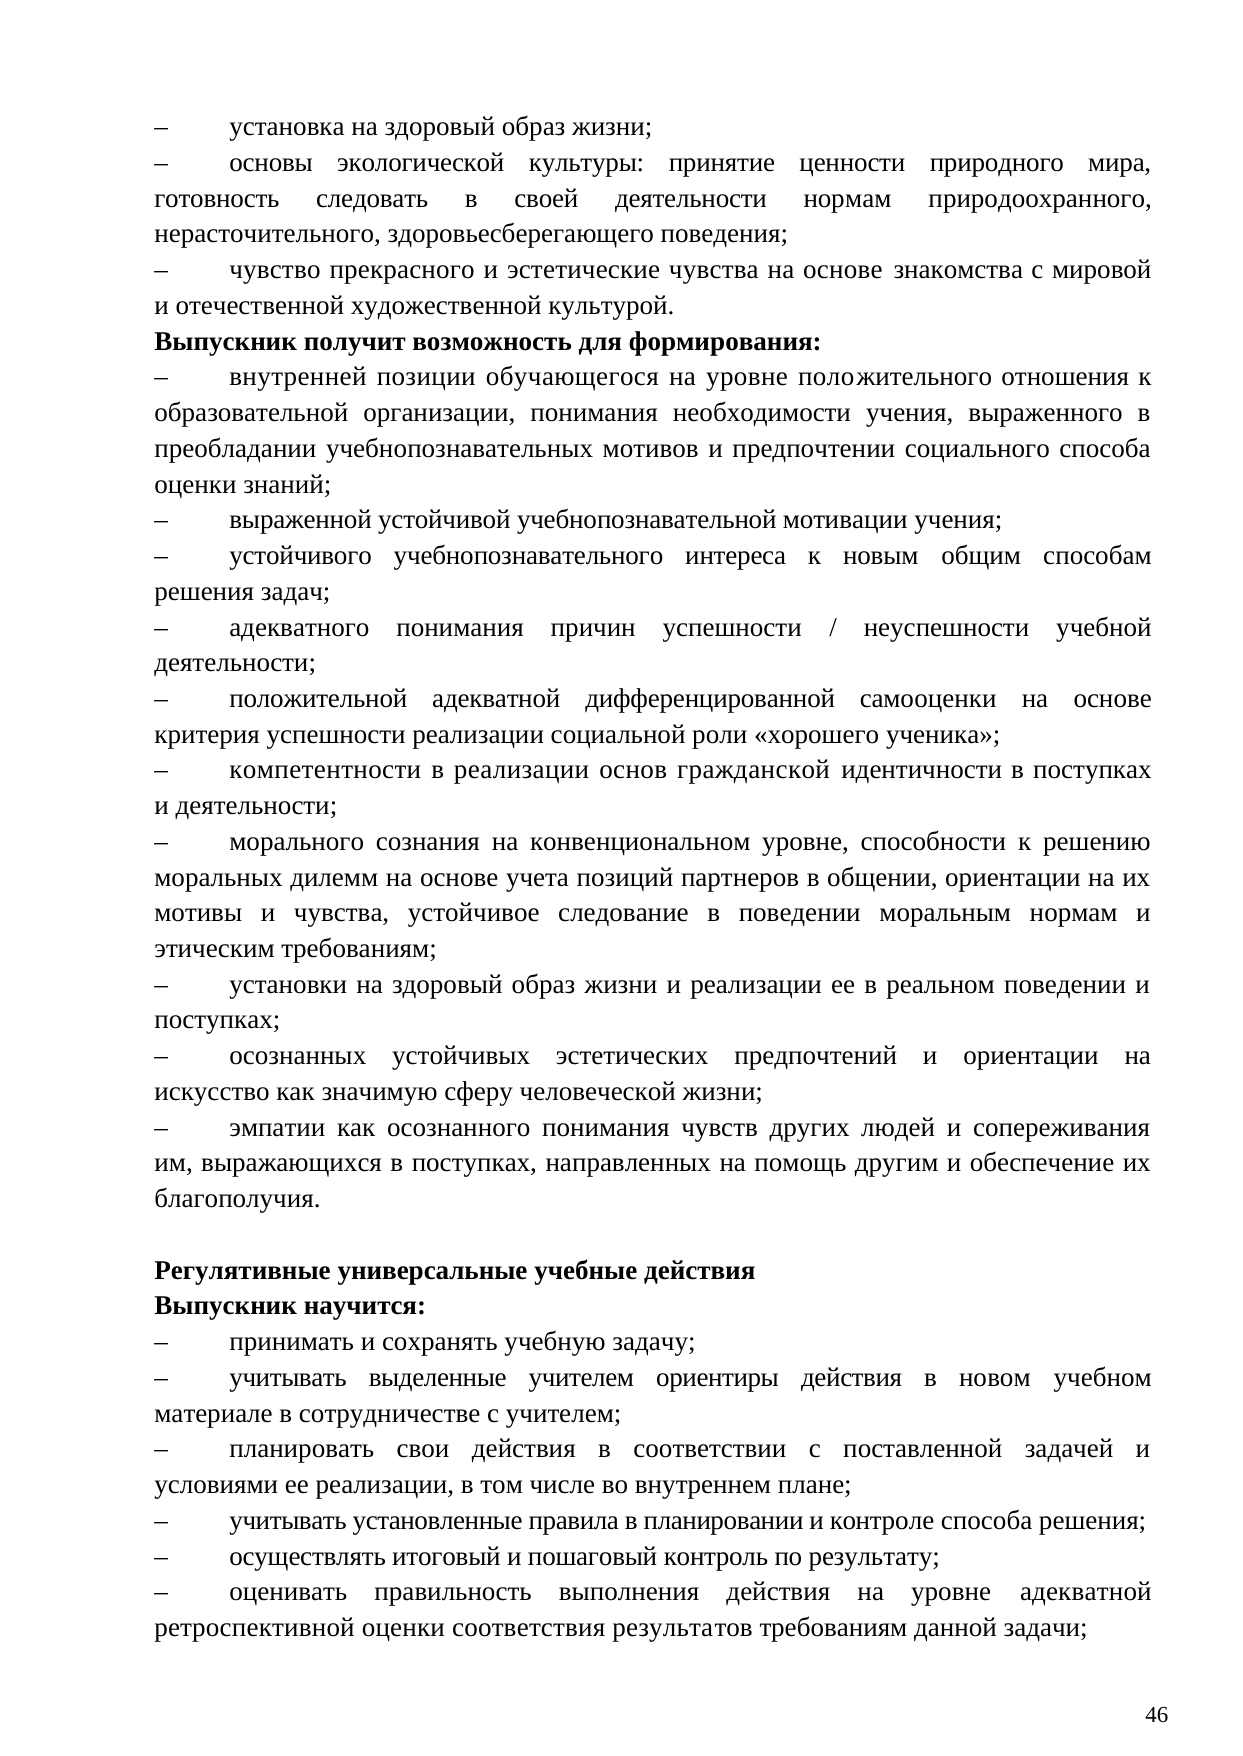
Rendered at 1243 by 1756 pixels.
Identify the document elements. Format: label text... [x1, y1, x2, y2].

list положительной адекватной дифференцированной самооценки на основе критерия успешности реализации социальной роли «хорошего ученика»; [154, 682, 1152, 749]
list эмпатии как осознанного понимания чувств других людей и сопереживания им, выражающихся в поступках, направленных на помощь другим и обеспечение их благополучия. [154, 1111, 1152, 1213]
list оценивать правильность выполнения действия на уровне адекватной ретроспективной оценки соответствия результатов требованиям данной задачи; [154, 1575, 1152, 1642]
list чувство прекрасного и эстетические чувства на основе знакомства с мировой и отечественной художественной культурой. [154, 253, 1152, 320]
list учитывать установленные правила в планировании и контроле способа решения; [154, 1504, 1152, 1535]
text Регулятивные универсальные учебные действия [154, 1254, 1152, 1285]
list учитывать выделенные учителем ориентиры действия в новом учебном материале в сотрудничестве с учителем; [154, 1361, 1152, 1428]
list установки на здоровый образ жизни и реализации ее в реальном поведении и поступках; [154, 968, 1152, 1035]
text Выпускник научится: [154, 1289, 1152, 1321]
list адекватного понимания причин успешности / неуспешности учебной деятельности; [154, 611, 1152, 677]
list компетентности в реализации основ гражданской идентичности в поступках и деятельности; [154, 753, 1152, 820]
list выраженной устойчивой учебно­познавательной мотивации учения; [154, 503, 1152, 534]
list осознанных устойчивых эстетических предпочтений и ориентации на искусство как значимую сферу человеческой жизни; [154, 1039, 1152, 1106]
list внутренней позиции обучающегося на уровне положительного отношения к образовательной организации, понимания необходимости учения, выраженного в преобладании учебно­познавательных мотивов и предпочтении социального способа оценки знаний; [154, 361, 1152, 499]
text Выпускник получит возможность для формирования: [154, 325, 1152, 356]
list планировать свои действия в соответствии с поставленной задачей и условиями ее реализации, в том числе во внутреннем плане; [154, 1432, 1152, 1499]
list принимать и сохранять учебную задачу; [154, 1325, 1152, 1356]
list устойчивого учебно­познавательного интереса к новым общим способам решения задач; [154, 539, 1152, 606]
list основы экологической культуры: принятие ценности природного мира, готовность следовать в своей деятельности нормам природоохранного, нерасточительного, здоровьесберегающего поведения; [154, 146, 1152, 249]
list установка на здоровый образ жизни; [154, 110, 1152, 142]
list морального сознания на конвенциональном уровне, способности к решению моральных дилемм на основе учета позиций партнеров в общении, ориентации на их мотивы и чувства, устойчивое следование в поведении моральным нормам и этическим требованиям; [154, 825, 1152, 963]
list осуществлять итоговый и пошаговый контроль по результату; [154, 1539, 1152, 1571]
